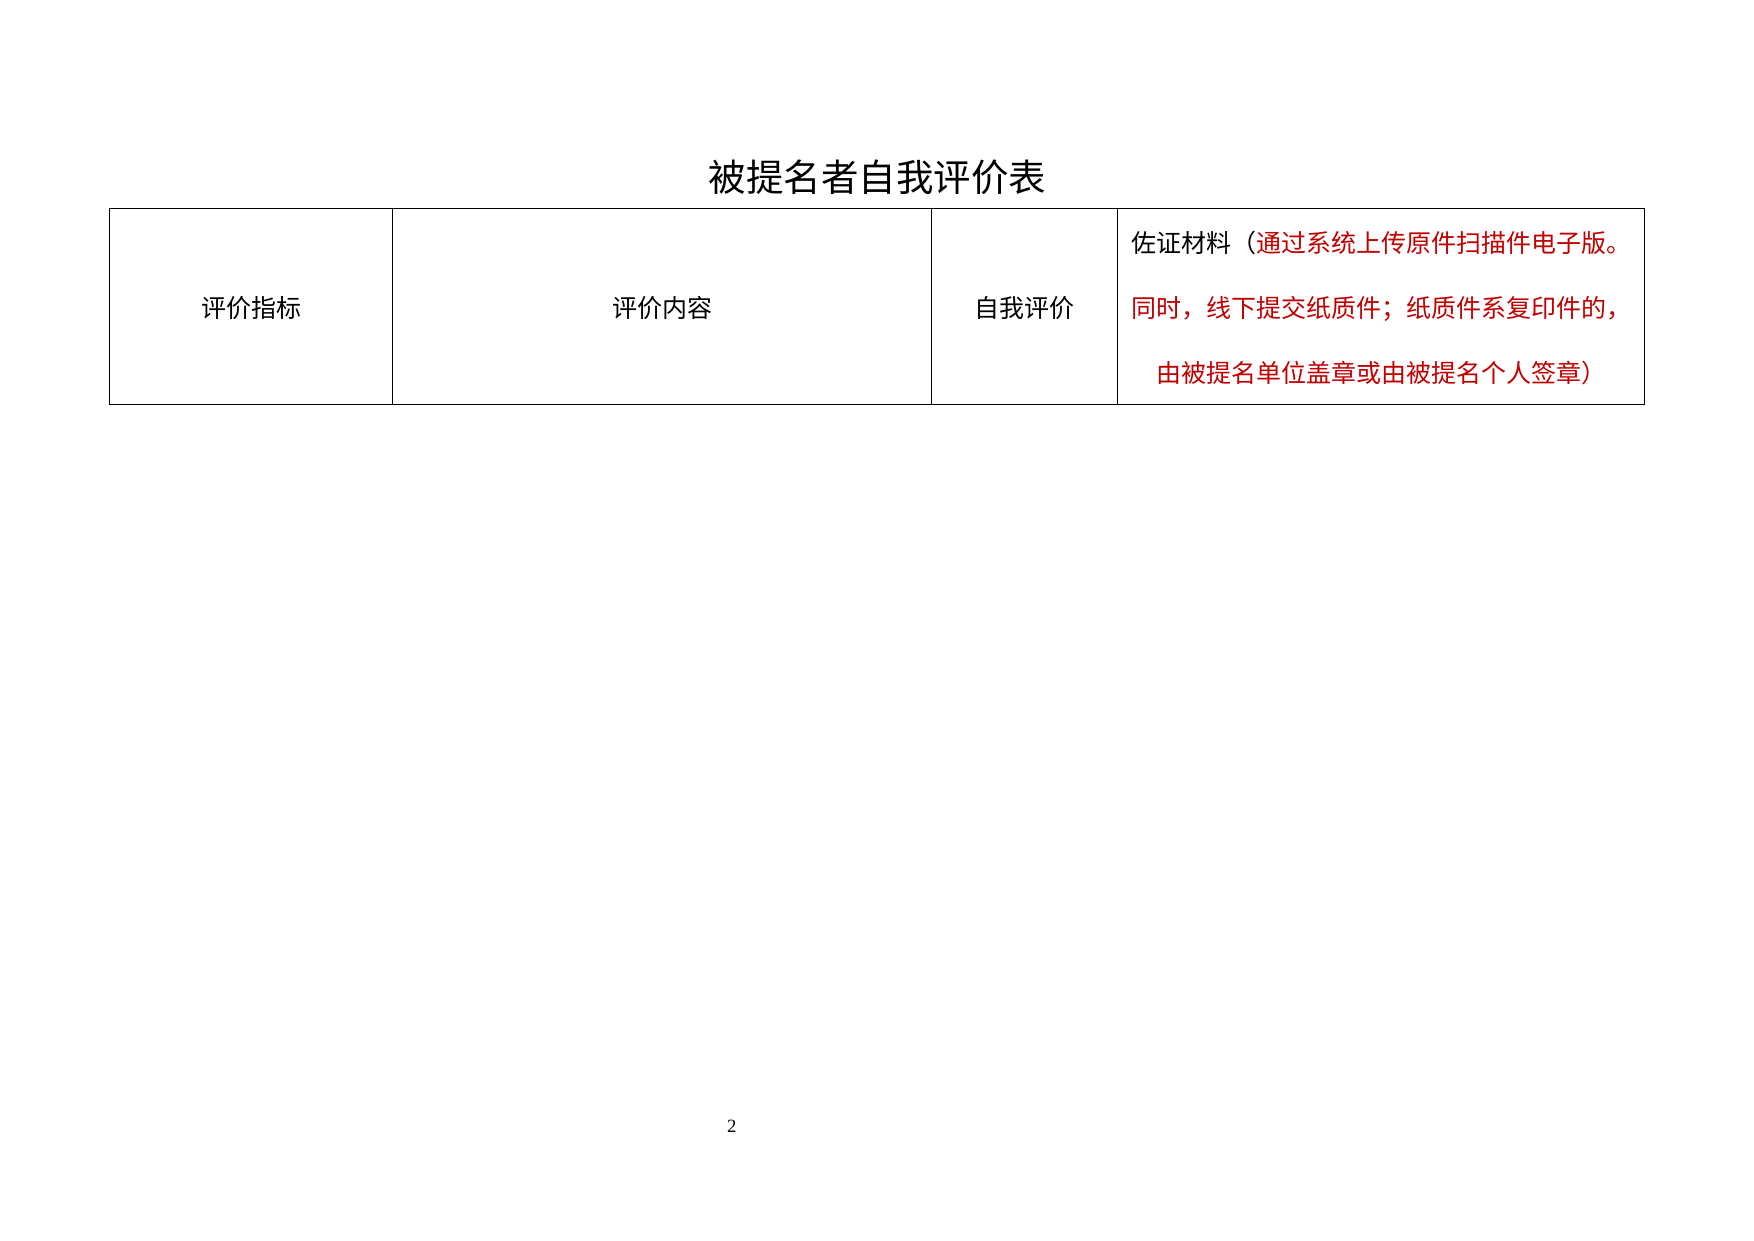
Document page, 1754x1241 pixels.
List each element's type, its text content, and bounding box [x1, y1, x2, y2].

table_header 评价指标 [110, 209, 392, 404]
table_header 评价内容 [393, 209, 931, 404]
table_header 自我评价 [932, 209, 1117, 404]
text 被提名者自我评价表 [150, 143, 1604, 208]
table_header 佐证材料（通过系统上传原件扫描件电子版。同时，线下提交纸质件；纸质件系复印件的，由被提名单位盖章或由被提名个人签章） [1118, 209, 1644, 404]
